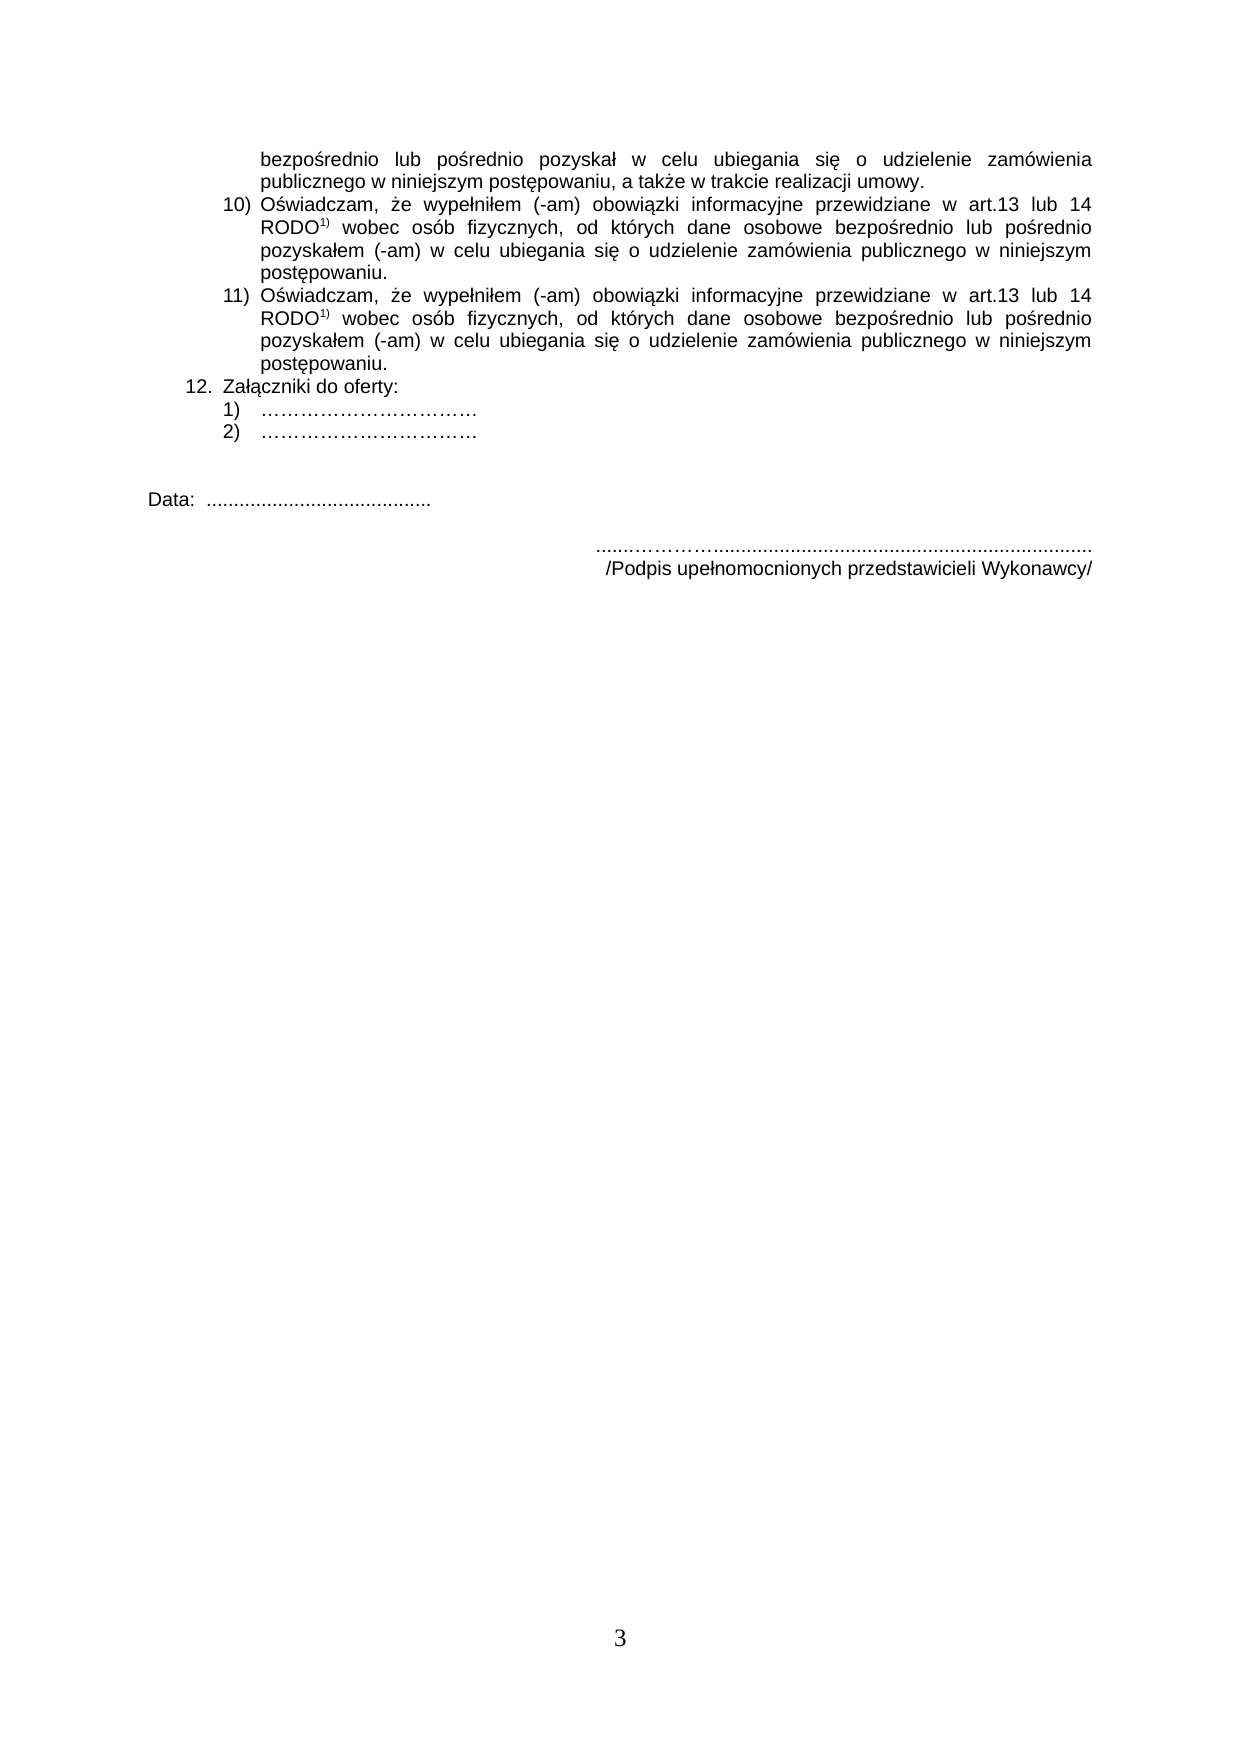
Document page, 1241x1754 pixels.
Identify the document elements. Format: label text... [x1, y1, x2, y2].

text /Podpis upełnomocnionych przedstawicieli Wykonawcy/ [148, 556, 1093, 579]
list Załączniki do oferty: [185, 375, 1093, 397]
list …………………………… [223, 420, 1093, 443]
text Data: ......................................... [148, 488, 1093, 511]
list Oświadczam, że wypełniłem (-am) obowiązki informacyjne przewidziane w art.13 lub 14 RODO1) wobec osób fizycznych, od których dane osobowe bezpośrednio lub pośrednio pozyskałem (-am) w celu ubiegania się o udzielenie zamówienia publicznego w niniejszym postępowaniu. [223, 193, 1093, 284]
list …………………………… [223, 397, 1093, 420]
text .......…………..................................................................... [148, 534, 1093, 556]
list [223, 148, 1093, 193]
list Oświadczam, że wypełniłem (-am) obowiązki informacyjne przewidziane w art.13 lub 14 RODO1) wobec osób fizycznych, od których dane osobowe bezpośrednio lub pośrednio pozyskałem (-am) w celu ubiegania się o udzielenie zamówienia publicznego w niniejszym postępowaniu. [223, 284, 1093, 375]
